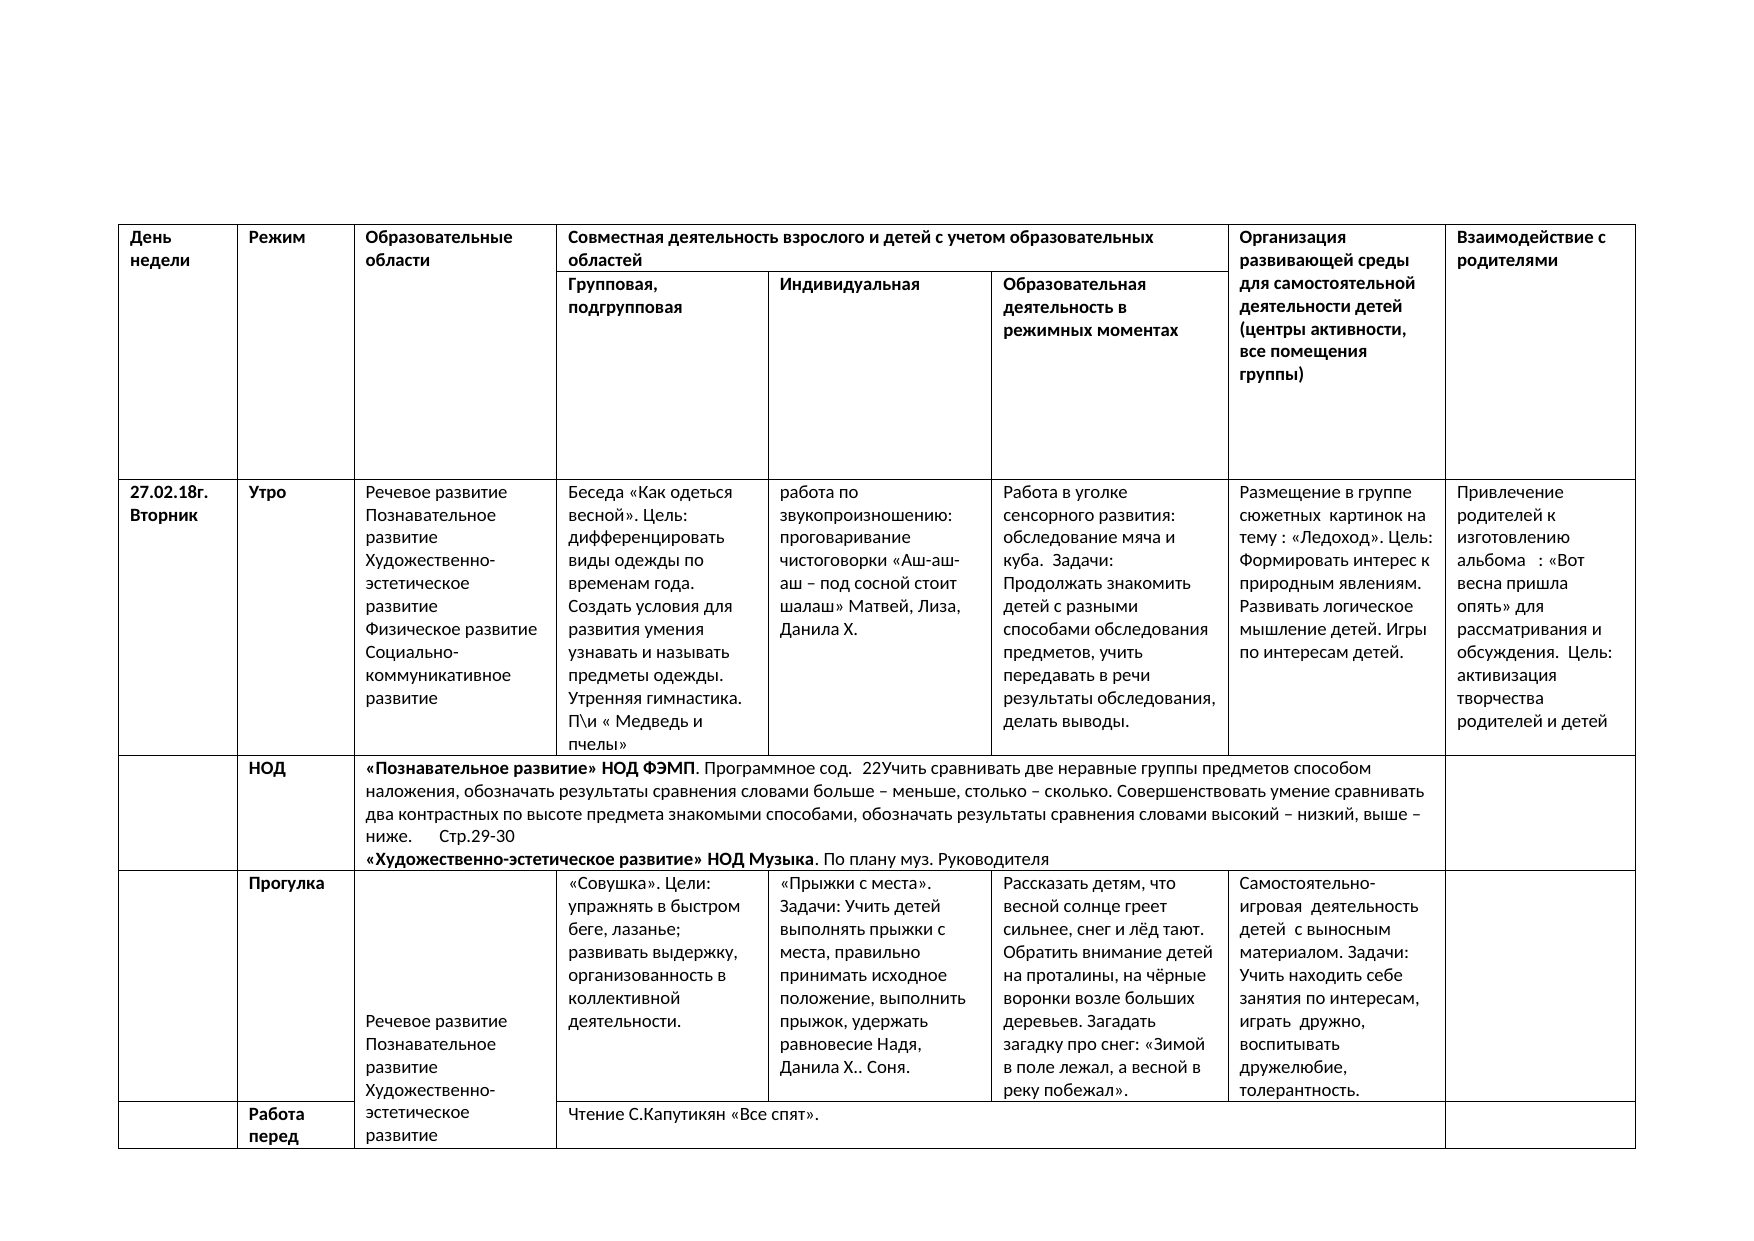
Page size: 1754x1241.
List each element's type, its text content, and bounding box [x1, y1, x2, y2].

table_cell «Совушка». Цели: упражнять в быстром беге, лазанье; развивать выдержку, организованность в коллективной деятельности. [557, 871, 768, 1101]
table_cell Образовательная деятельность в режимных моментах [992, 272, 1228, 479]
table_cell НОД [238, 756, 354, 870]
table_cell «Прыжки с места». Задачи: Учить детей выполнять прыжки с места, правильно принимать исходное положение, выполнить прыжок, удержать равновесие Надя, Данила Х.. Соня. [769, 871, 991, 1101]
table_cell [119, 756, 237, 870]
table_cell Речевое развитие Познавательное развитие Художественно-эстетическое развитие Физическое развитие Социально-коммуникативное развитие [355, 871, 556, 1147]
table_header Организация развивающей среды для самостоятельной деятельности детей (центры активности, все помещения группы) [1229, 225, 1445, 479]
table_header Совместная деятельность взрослого и детей с учетом образовательных областей [557, 225, 1228, 271]
table_cell Рассказать детям, что весной солнце греет сильнее, снег и лёд тают. Обратить внимание детей на проталины, на чёрные воронки возле больших деревьев. Загадать загадку про снег: «Зимой в поле лежал, а весной в реку побежал». [992, 871, 1228, 1101]
table_cell Работа в уголке сенсорного развития: обследование мяча и куба. Задачи: Продолжать знакомить детей с разными способами обследования предметов, учить передавать в речи результаты обследования, делать выводы. [992, 480, 1228, 755]
table_cell [1446, 1102, 1635, 1147]
table_cell Размещение в группе сюжетных картинок на тему : «Ледоход». Цель: Формировать интерес к природным явлениям. Развивать логическое мышление детей. Игры по интересам детей. [1229, 480, 1445, 755]
table_header Взаимодействие с родителями [1446, 225, 1635, 479]
table_cell [1446, 871, 1635, 1101]
table_cell [1446, 756, 1635, 870]
table_cell Прогулка [238, 871, 354, 1101]
table_header Режим [238, 225, 354, 479]
table_cell Привлечение родителей к изготовлению альбома : «Вот весна пришла опять» для рассматривания и обсуждения. Цель: активизация творчества родителей и детей [1446, 480, 1635, 755]
table_cell Беседа «Как одеться весной». Цель: дифференцировать виды одежды по временам года. Создать условия для развития умения узнавать и называть предметы одежды. Утренняя гимнастика. П\и « Медведь и пчелы» [557, 480, 768, 755]
table_header Образовательные области [355, 225, 556, 479]
table_cell Самостоятельно-игровая деятельность детей с выносным материалом. Задачи: Учить находить себе занятия по интересам, играть дружно, воспитывать дружелюбие, толерантность. [1229, 871, 1445, 1101]
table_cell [557, 1102, 1445, 1147]
table_cell Групповая, подгрупповая [557, 272, 768, 479]
table_cell Работа перед сном [238, 1102, 354, 1147]
table_cell 27.02.18г. Вторник [119, 480, 237, 755]
table_header День недели [119, 225, 237, 479]
table_cell Индивидуальная [769, 272, 991, 479]
table_cell работа по звукопроизношению: проговаривание чистоговорки «Аш-аш- аш – под сосной стоит шалаш» Матвей, Лиза, Данила Х. [769, 480, 991, 755]
table_cell [119, 1102, 237, 1147]
table_cell Речевое развитие Познавательное развитие Художественно-эстетическое развитие Физическое развитие Социально-коммуникативное развитие [355, 480, 556, 755]
table_cell Утро [238, 480, 354, 755]
table_cell «Познавательное развитие» НОД ФЭМП. Программное сод. 22 Учить сравнивать две неравные группы предметов способом наложения, обозначать результаты сравнения словами больше – меньше, столько – сколько. Совершенствовать умение сравнивать два контрастных по высоте предмета знакомыми способами, обозначать результаты сравнения словами высокий – низкий, выше – ниже. Стр.29-30 «Художественно-эстетическое развитие» НОД Музыка. По плану муз. Руководителя [355, 756, 1445, 870]
table_cell [119, 871, 237, 1101]
